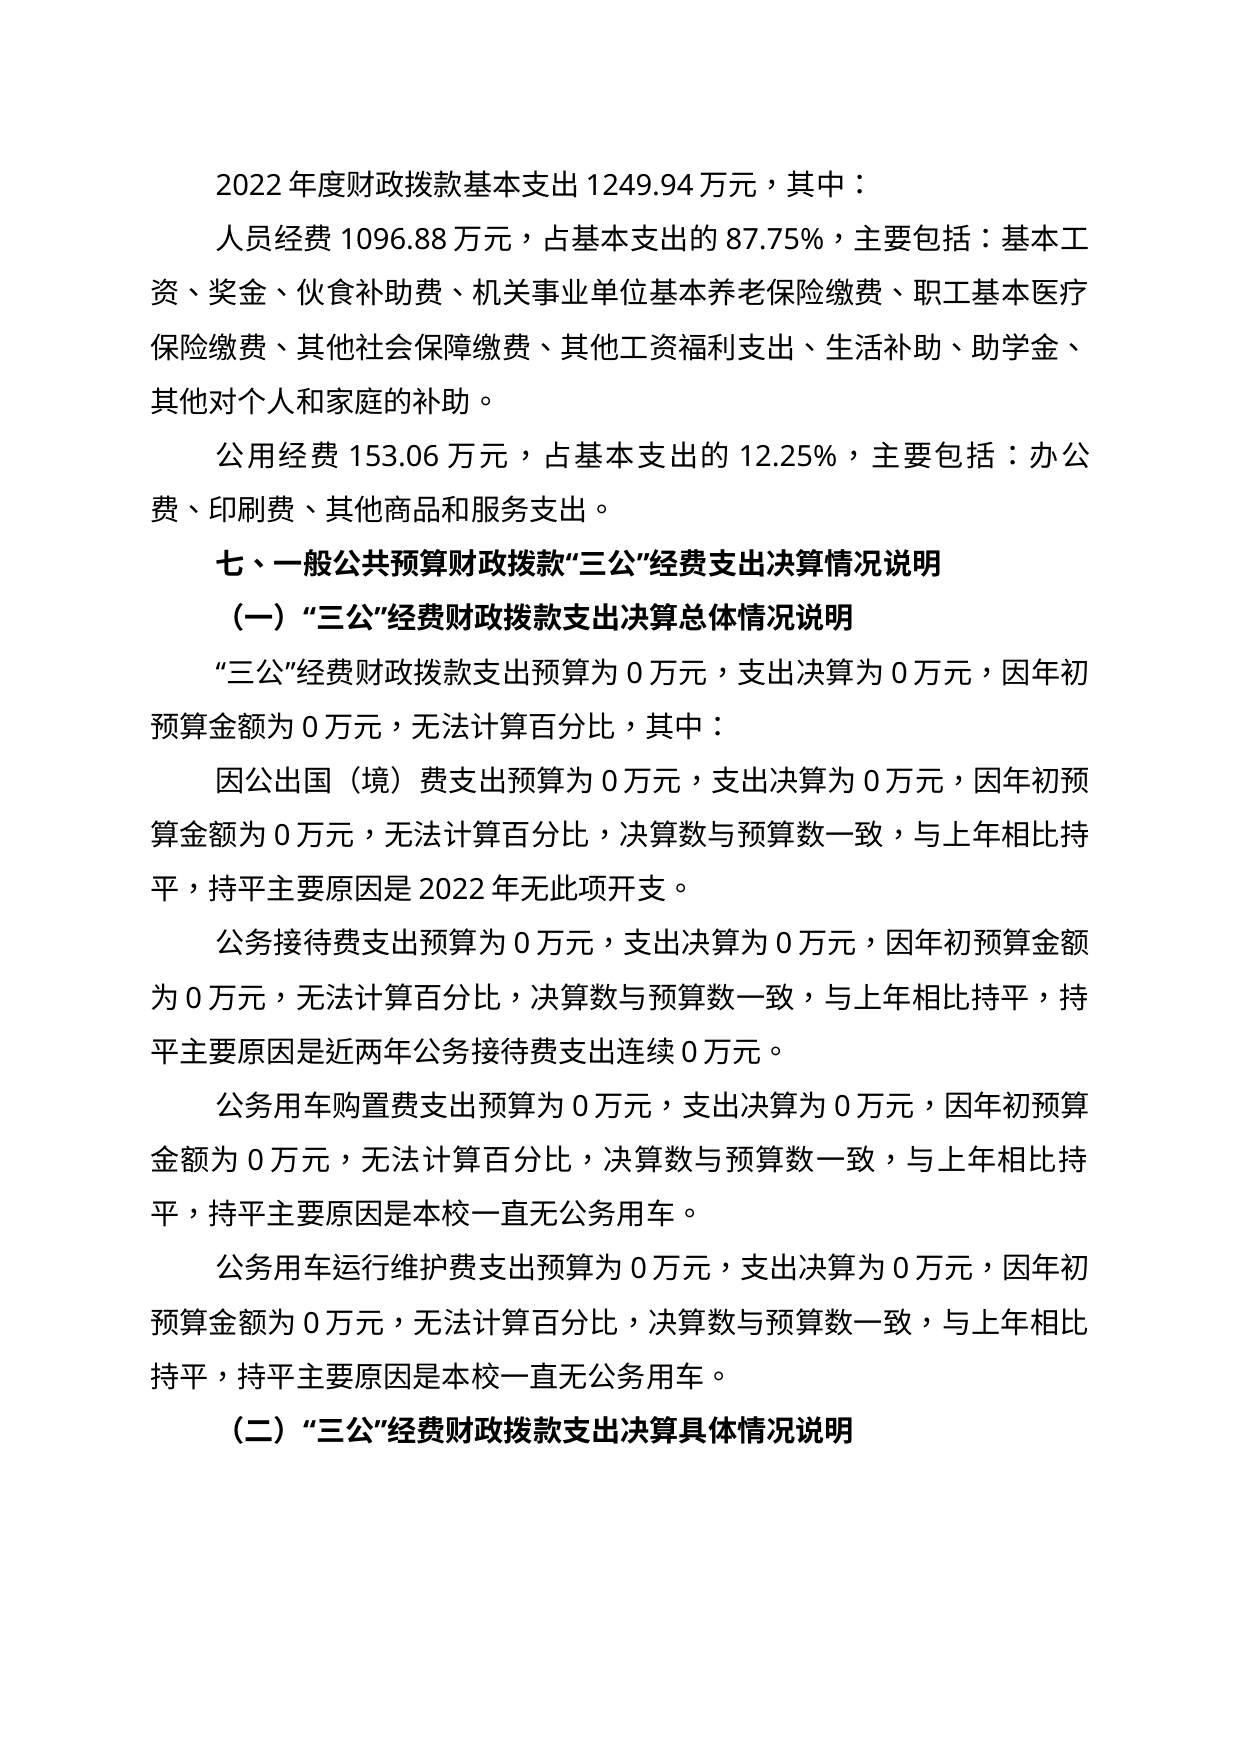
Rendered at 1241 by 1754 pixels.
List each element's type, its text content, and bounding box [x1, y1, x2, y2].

text （二）“三公”经费财政拨款支出决算具体情况说明 [150, 1396, 1090, 1450]
text 人员经费1096.88万元，占基本支出的87.75%，主要包括：基本工资、奖金、伙食补助费、机关事业单位基本养老保险缴费、职工基本医疗保险缴费、其他社会保障缴费、其他工资福利支出、生活补助、助学金、其他对个人和家庭的补助。 [150, 204, 1090, 421]
text 公务用车购置费支出预算为0万元，支出决算为0万元，因年初预算金额为0万元，无法计算百分比，决算数与预算数一致，与上年相比持平，持平主要原因是本校一直无公务用车。 [150, 1071, 1090, 1233]
text 因公出国（境）费支出预算为0万元，支出决算为0万元，因年初预算金额为0万元，无法计算百分比，决算数与预算数一致，与上年相比持平，持平主要原因是2022年无此项开支。 [150, 746, 1090, 908]
text 七、一般公共预算财政拨款“三公”经费支出决算情况说明 [150, 529, 1090, 583]
text “三公”经费财政拨款支出预算为0万元，支出决算为0万元，因年初预算金额为0万元，无法计算百分比，其中： [150, 637, 1090, 746]
text （一）“三公”经费财政拨款支出决算总体情况说明 [150, 583, 1090, 637]
text 2022年度财政拨款基本支出1249.94万元，其中： [150, 150, 1090, 204]
text 公用经费153.06万元，占基本支出的12.25%，主要包括：办公费、印刷费、其他商品和服务支出。 [150, 421, 1090, 529]
text 公务接待费支出预算为0万元，支出决算为0万元，因年初预算金额为0万元，无法计算百分比，决算数与预算数一致，与上年相比持平，持平主要原因是近两年公务接待费支出连续0万元。 [150, 908, 1090, 1071]
text 公务用车运行维护费支出预算为0万元，支出决算为0万元，因年初预算金额为0万元，无法计算百分比，决算数与预算数一致，与上年相比持平，持平主要原因是本校一直无公务用车。 [150, 1233, 1090, 1396]
